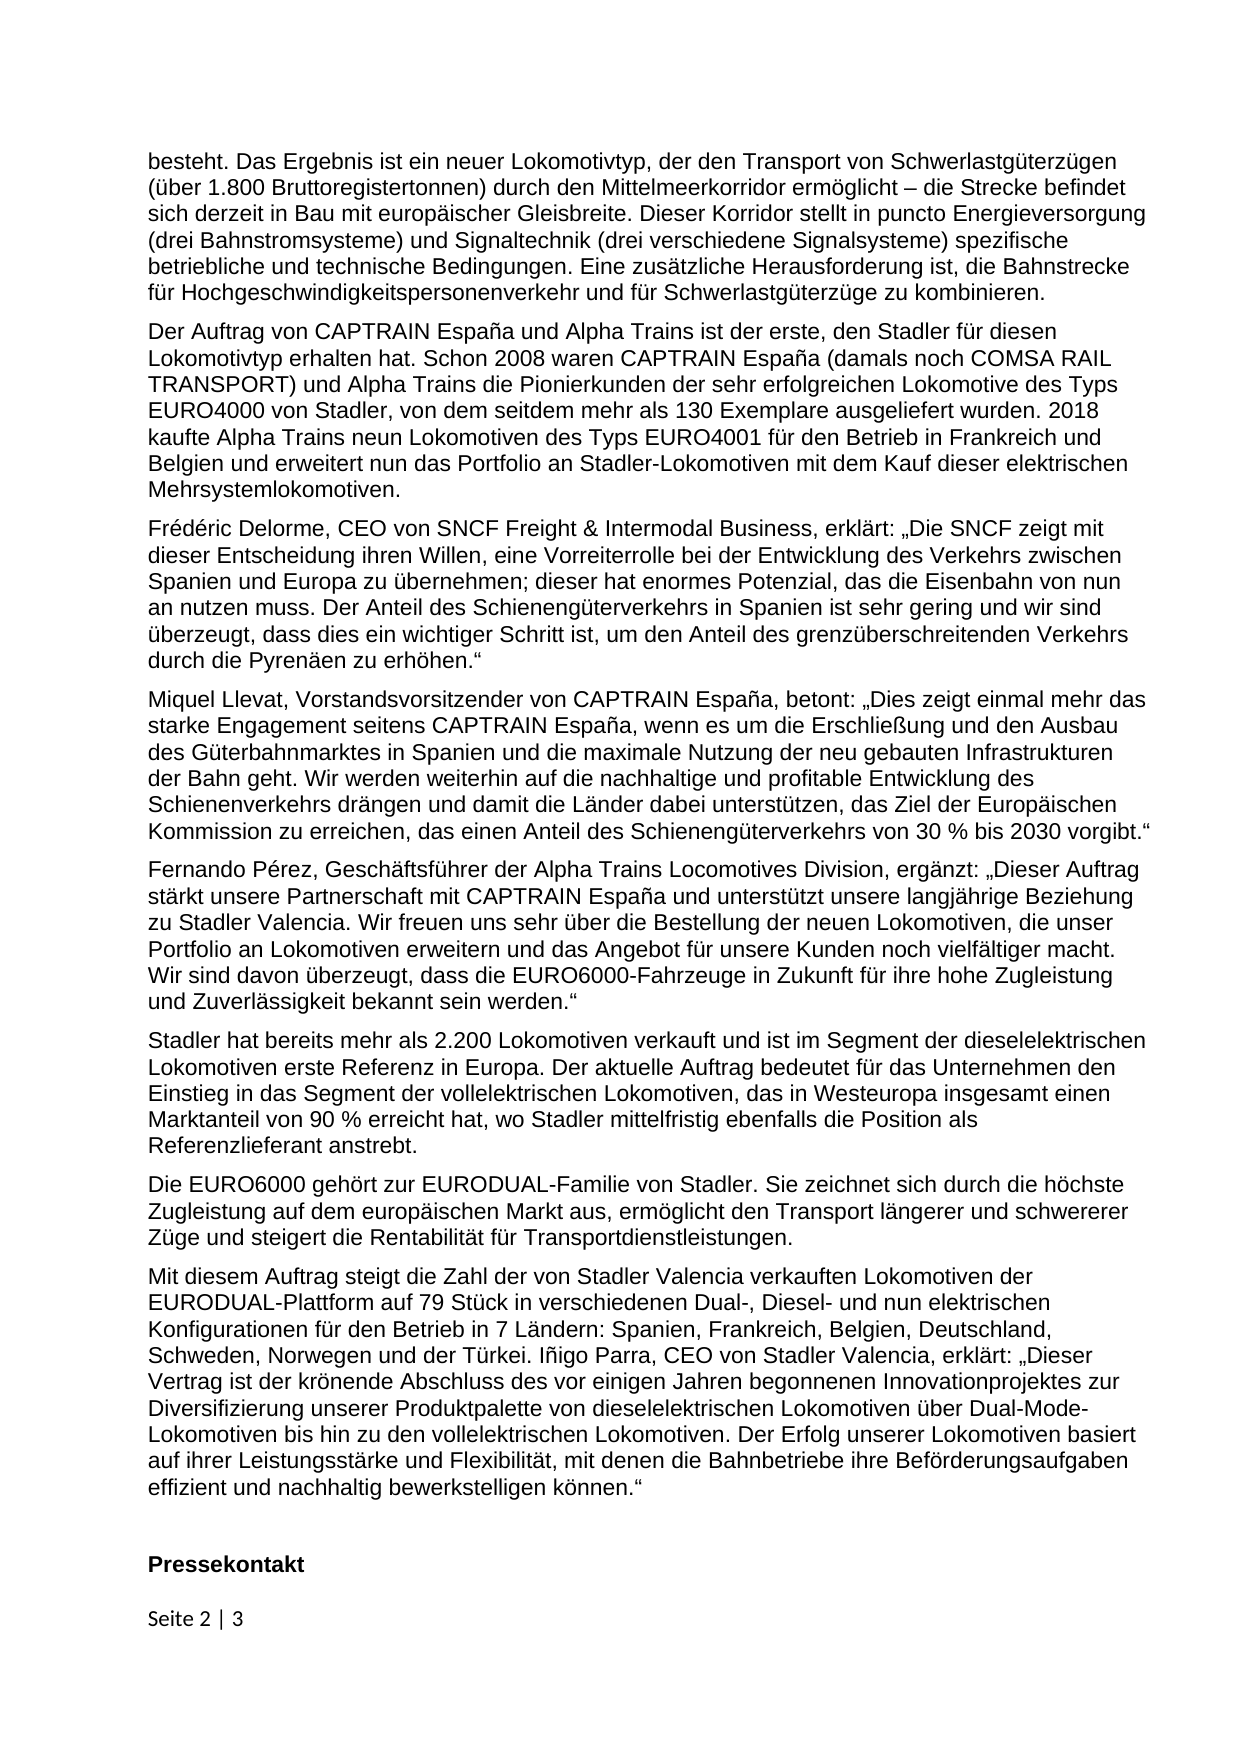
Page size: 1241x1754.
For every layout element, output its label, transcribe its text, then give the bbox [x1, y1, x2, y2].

text Frédéric Delorme, CEO von SNCF Freight & Intermodal Business, erklärt: „Die SNCF zeigt mit dieser Entscheidung ihren Willen, eine Vorreiterrolle bei der Entwicklung des Verkehrs zwischen Spanien und Europa zu übernehmen; dieser hat enormes Potenzial, das die Eisenbahn von nun an nutzen muss. Der Anteil des Schienengüterverkehrs in Spanien ist sehr gering und wir sind überzeugt, dass dies ein wichtiger Schritt ist, um den Anteil des grenzüberschreitenden Verkehrs durch die Pyrenäen zu erhöhen.“ [148, 515, 1152, 673]
text Stadler hat bereits mehr als 2.200 Lokomotiven verkauft und ist im Segment der dieselelektrischen Lokomotiven erste Referenz in Europa. Der aktuelle Auftrag bedeutet für das Unternehmen den Einstieg in das Segment der vollelektrischen Lokomotiven, das in Westeuropa insgesamt einen Marktanteil von 90 % erreicht hat, wo Stadler mittelfristig ebenfalls die Position als Referenzlieferant anstrebt. [148, 1027, 1152, 1159]
text Pressekontakt [148, 1551, 1152, 1578]
text Mit diesem Auftrag steigt die Zahl der von Stadler Valencia verkauften Lokomotiven der EURODUAL-Plattform auf 79 Stück in verschiedenen Dual-, Diesel- und nun elektrischen Konfigurationen für den Betrieb in 7 Ländern: Spanien, Frankreich, Belgien, Deutschland, Schweden, Norwegen und der Türkei. Iñigo Parra, CEO von Stadler Valencia, erklärt: „Dieser Vertrag ist der krönende Abschluss des vor einigen Jahren begonnenen Innovationprojektes zur Diversifizierung unserer Produktpalette von dieselelektrischen Lokomotiven über Dual-Mode-Lokomotiven bis hin zu den vollelektrischen Lokomotiven. Der Erfolg unserer Lokomotiven basiert auf ihrer Leistungsstärke und Flexibilität, mit denen die Bahnbetriebe ihre Beförderungsaufgaben effizient und nachhaltig bewerkstelligen können.“ [148, 1263, 1152, 1500]
text Der Auftrag von CAPTRAIN España und Alpha Trains ist der erste, den Stadler für diesen Lokomotivtyp erhalten hat. Schon 2008 waren CAPTRAIN España (damals noch COMSA RAIL TRANSPORT) und Alpha Trains die Pionierkunden der sehr erfolgreichen Lokomotive des Typs EURO4000 von Stadler, von dem seitdem mehr als 130 Exemplare ausgeliefert wurden. 2018 kaufte Alpha Trains neun Lokomotiven des Typs EURO4001 für den Betrieb in Frankreich und Belgien und erweitert nun das Portfolio an Stadler-Lokomotiven mit dem Kauf dieser elektrischen Mehrsystemlokomotiven. [148, 318, 1152, 503]
text Fernando Pérez, Geschäftsführer der Alpha Trains Locomotives Division, ergänzt: „Dieser Auftrag stärkt unsere Partnerschaft mit CAPTRAIN España und unterstützt unsere langjährige Beziehung zu Stadler Valencia. Wir freuen uns sehr über die Bestellung der neuen Lokomotiven, die unser Portfolio an Lokomotiven erweitern und das Angebot für unsere Kunden noch vielfältiger macht. Wir sind davon überzeugt, dass die EURO6000-Fahrzeuge in Zukunft für ihre hohe Zugleistung und Zuverlässigkeit bekannt sein werden.“ [148, 856, 1152, 1014]
text Die EURO6000 gehört zur EURODUAL-Familie von Stadler. Sie zeichnet sich durch die höchste Zugleistung auf dem europäischen Markt aus, ermöglicht den Transport längerer und schwererer Züge und steigert die Rentabilität für Transportdienstleistungen. [148, 1171, 1152, 1250]
text Miquel Llevat, Vorstandsvorsitzender von CAPTRAIN España, betont: „Dies zeigt einmal mehr das starke Engagement seitens CAPTRAIN España, wenn es um die Erschließung und den Ausbau des Güterbahnmarktes in Spanien und die maximale Nutzung der neu gebauten Infrastrukturen der Bahn geht. Wir werden weiterhin auf die nachhaltige und profitable Entwicklung des Schienenverkehrs drängen und damit die Länder dabei unterstützen, das Ziel der Europäischen Kommission zu erreichen, das einen Anteil des Schienengüterverkehrs von 30 % bis 2030 vorgibt.“ [148, 686, 1152, 844]
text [148, 148, 1152, 306]
